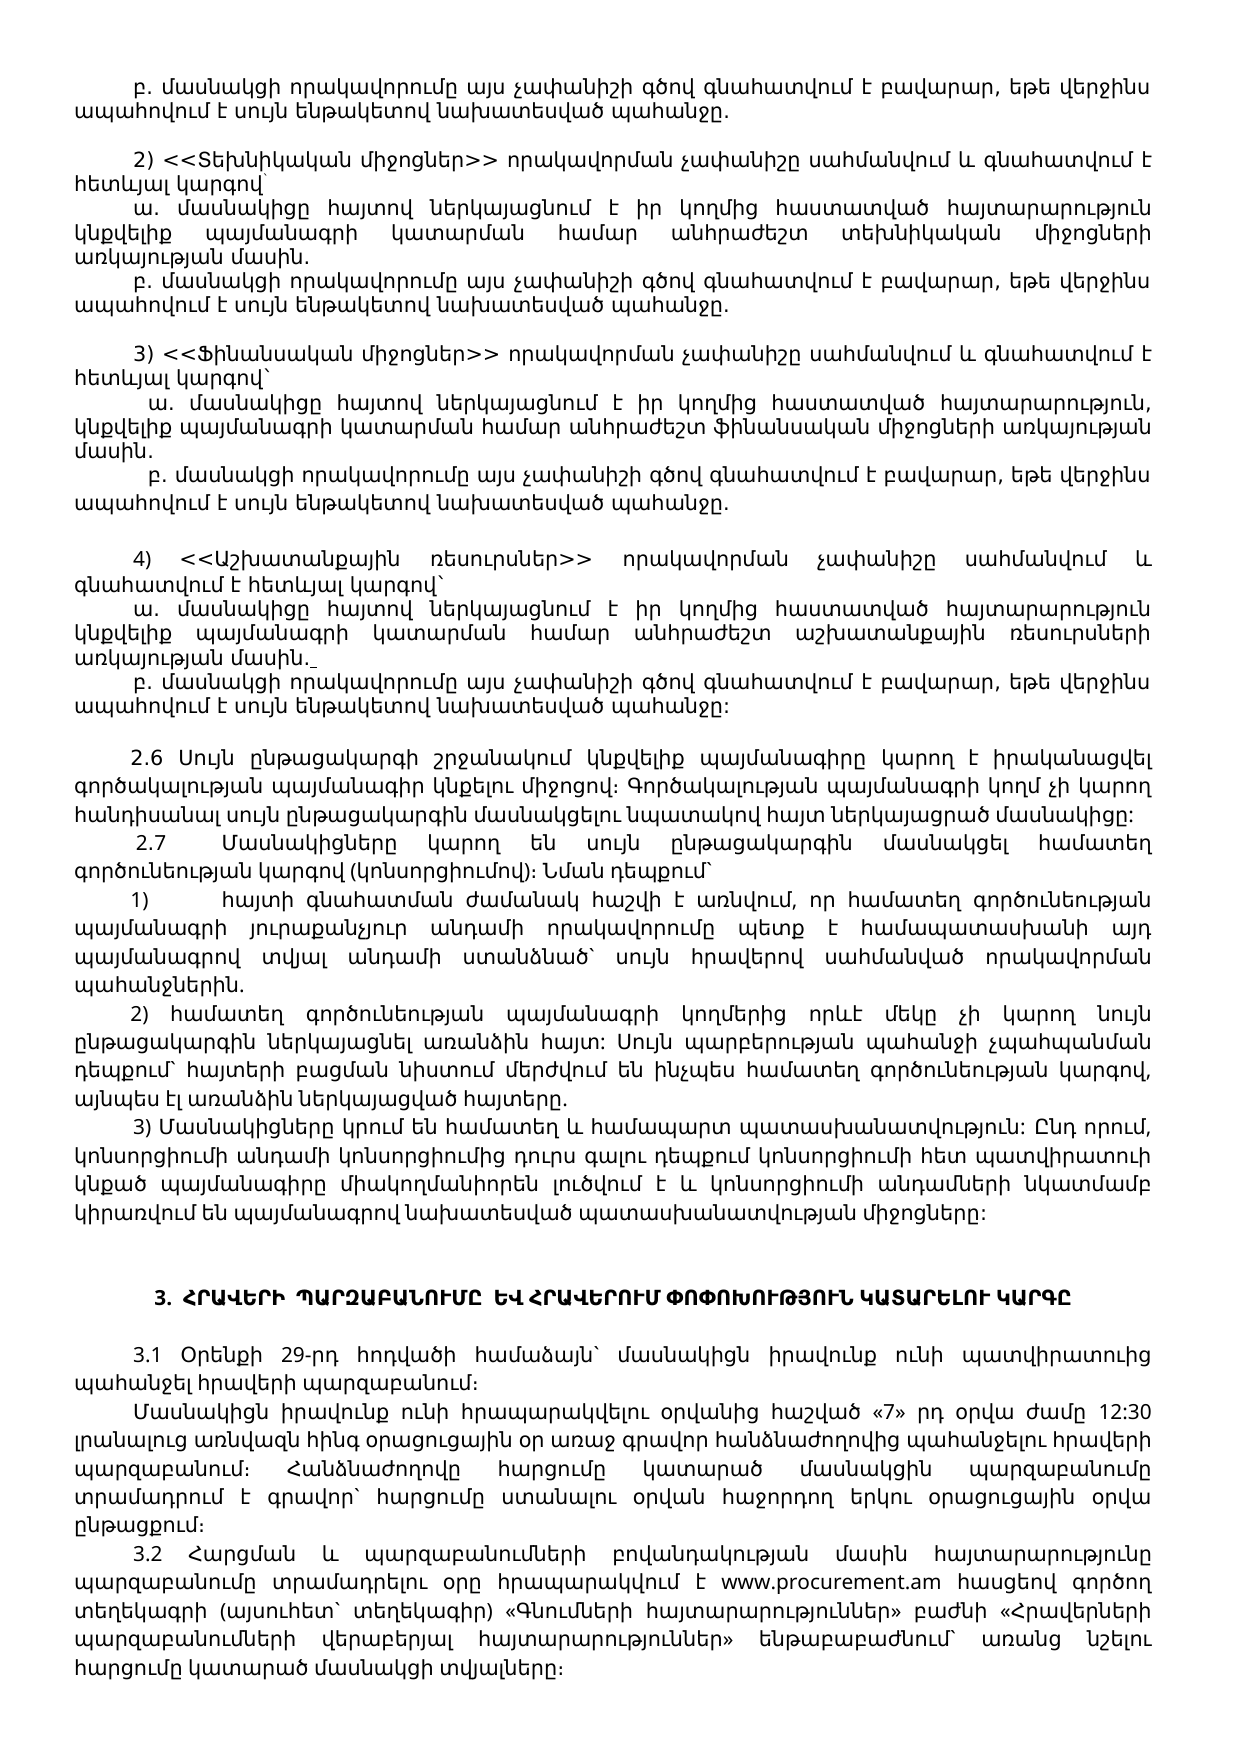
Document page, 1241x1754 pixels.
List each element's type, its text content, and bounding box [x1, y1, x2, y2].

text 2) համատեղ գործունեության պայմանագրի կողմերից որևէ մեկը չի կարող նույն ընթացակարգին ներկայացնել առանձին հայտ: Սույն պարբերության պահանջի չպահպանման դեպքում` հայտերի բացման նիստում մերժվում են ինչպես համատեղ գործունեության կարգով, այնպես էլ առանձին ներկայացված հայտերը. [74, 999, 1152, 1112]
text 4) <<Աշխատանքային ռեսուրսներ>> որակավորման չափանիշը սահմանվում և գնահատվում է հետևյալ կարգով` [74, 544, 1152, 597]
text 2) <<Տեխնիկական միջոցներ>> որակավորման չափանիշը սահմանվում և գնահատվում է հետևյալ կարգով` [74, 148, 1152, 196]
text բ. մասնակցի որակավորումը այս չափանիշի գծով գնահատվում է բավարար, եթե վերջինս ապահովում է սույն ենթակետով նախատեսված պահանջը. [74, 463, 1152, 516]
text 3.2 Հարցման և պարզաբանումների բովանդակության մասին հայտարարությունը պարզաբանումը տրամադրելու օրը հրապարակվում է www.procurement.am հասցեով գործող տեղեկագրի (այսուհետ` տեղեկագիր) «Գնումների հայտարարություններ» բաժնի «Հրավերների պարզաբանումների վերաբերյալ հայտարարություններ» ենթաբաբաժնում` առանց նշելու հարցումը կատարած մասնակցի տվյալները։ [74, 1539, 1152, 1681]
text բ. մասնակցի որակավորումը այս չափանիշի գծով գնահատվում է բավարար, եթե վերջինս ապահովում է սույն ենթակետով նախատեսված պահանջը: [74, 670, 1152, 718]
text 2.7 Մասնակիցները կարող են սույն ընթացակարգին մասնակցել համատեղ գործունեության կարգով (կոնսորցիումով)։ Նման դեպքում` [74, 828, 1152, 885]
text 2.6 Սույն ընթացակարգի շրջանակում կնքվելիք պայմանագիրը կարող է իրականացվել գործակալության պայմանագիր կնքելու միջոցով։ Գործակալության պայմանագրի կողմ չի կարող հանդիսանալ սույն ընթացակարգին մասնակցելու նպատակով հայտ ներկայացրած մասնակիցը: [74, 743, 1152, 828]
text ա. մասնակիցը հայտով ներկայացնում է իր կողմից հաստատված հայտարարություն կնքվելիք պայմանագրի կատարման համար անհրաժեշտ աշխատանքային ռեսուրսների առկայության մասին. [74, 597, 1152, 670]
text Մասնակիցն իրավունք ունի հրապարակվելու օրվանից հաշված «7» րդ օրվա ժամը 12:30 լրանալուց առնվազն հինգ օրացուցային օր առաջ գրավոր հանձնաժողովից պահանջելու հրավերի պարզաբանում։ Հանձնաժողովը հարցումը կատարած մասնակցին պարզաբանումը տրամադրում է գրավոր` հարցումը ստանալու օրվան հաջորդող երկու օրացուցային օրվա ընթացքում։ [74, 1397, 1152, 1539]
text ա. մասնակիցը հայտով ներկայացնում է իր կողմից հաստատված հայտարարություն կնքվելիք պայմանագրի կատարման համար անհրաժեշտ տեխնիկական միջոցների առկայության մասին. [74, 196, 1152, 269]
text 1) հայտի գնահատման ժամանակ հաշվի է առնվում, որ համատեղ գործունեության պայմանագրի յուրաքանչյուր անդամի որակավորումը պետք է համապատասխանի այդ պայմանագրով տվյալ անդամի ստանձնած` սույն հրավերով սահմանված որակավորման պահանջներին. [74, 885, 1152, 999]
text 3.1 Օրենքի 29-րդ հոդվածի համաձայն` մասնակիցն իրավունք ունի պատվիրատուից պահանջել հրավերի պարզաբանում։ [74, 1340, 1152, 1397]
text 3) <<Ֆինանսական միջոցներ>> որակավորման չափանիշը սահմանվում և գնահատվում է հետևյալ կարգով` [74, 342, 1152, 391]
text ա. մասնակիցը հայտով ներկայացնում է իր կողմից հաստատված հայտարարություն, կնքվելիք պայմանագրի կատարման համար անհրաժեշտ ֆինանսական միջոցների առկայության մասին. [74, 391, 1152, 463]
text 3. ՀՐԱՎԵՐԻ ՊԱՐԶԱԲԱՆՈՒՄԸ ԵՎ ՀՐԱՎԵՐՈՒՄ ՓՈՓՈԽՈՒԹՅՈՒՆ ԿԱՏԱՐԵԼՈՒ ԿԱՐԳԸ [74, 1283, 1152, 1312]
text 3) Մասնակիցները կրում են համատեղ և համապարտ պատասխանատվություն: Ընդ որում, կոնսորցիումի անդամի կոնսորցիումից դուրս գալու դեպքում կոնսորցիումի հետ պատվիրատուի կնքած պայմանագիրը միակողմանիորեն լուծվում է և կոնսորցիումի անդամների նկատմամբ կիրառվում են պայմանագրով նախատեսված պատասխանատվության միջոցները: [74, 1112, 1152, 1226]
text բ. մասնակցի որակավորումը այս չափանիշի գծով գնահատվում է բավարար, եթե վերջինս ապահովում է սույն ենթակետով նախատեսված պահանջը. [74, 75, 1152, 123]
text բ. մասնակցի որակավորումը այս չափանիշի գծով գնահատվում է բավարար, եթե վերջինս ապահովում է սույն ենթակետով նախատեսված պահանջը. [74, 269, 1152, 318]
